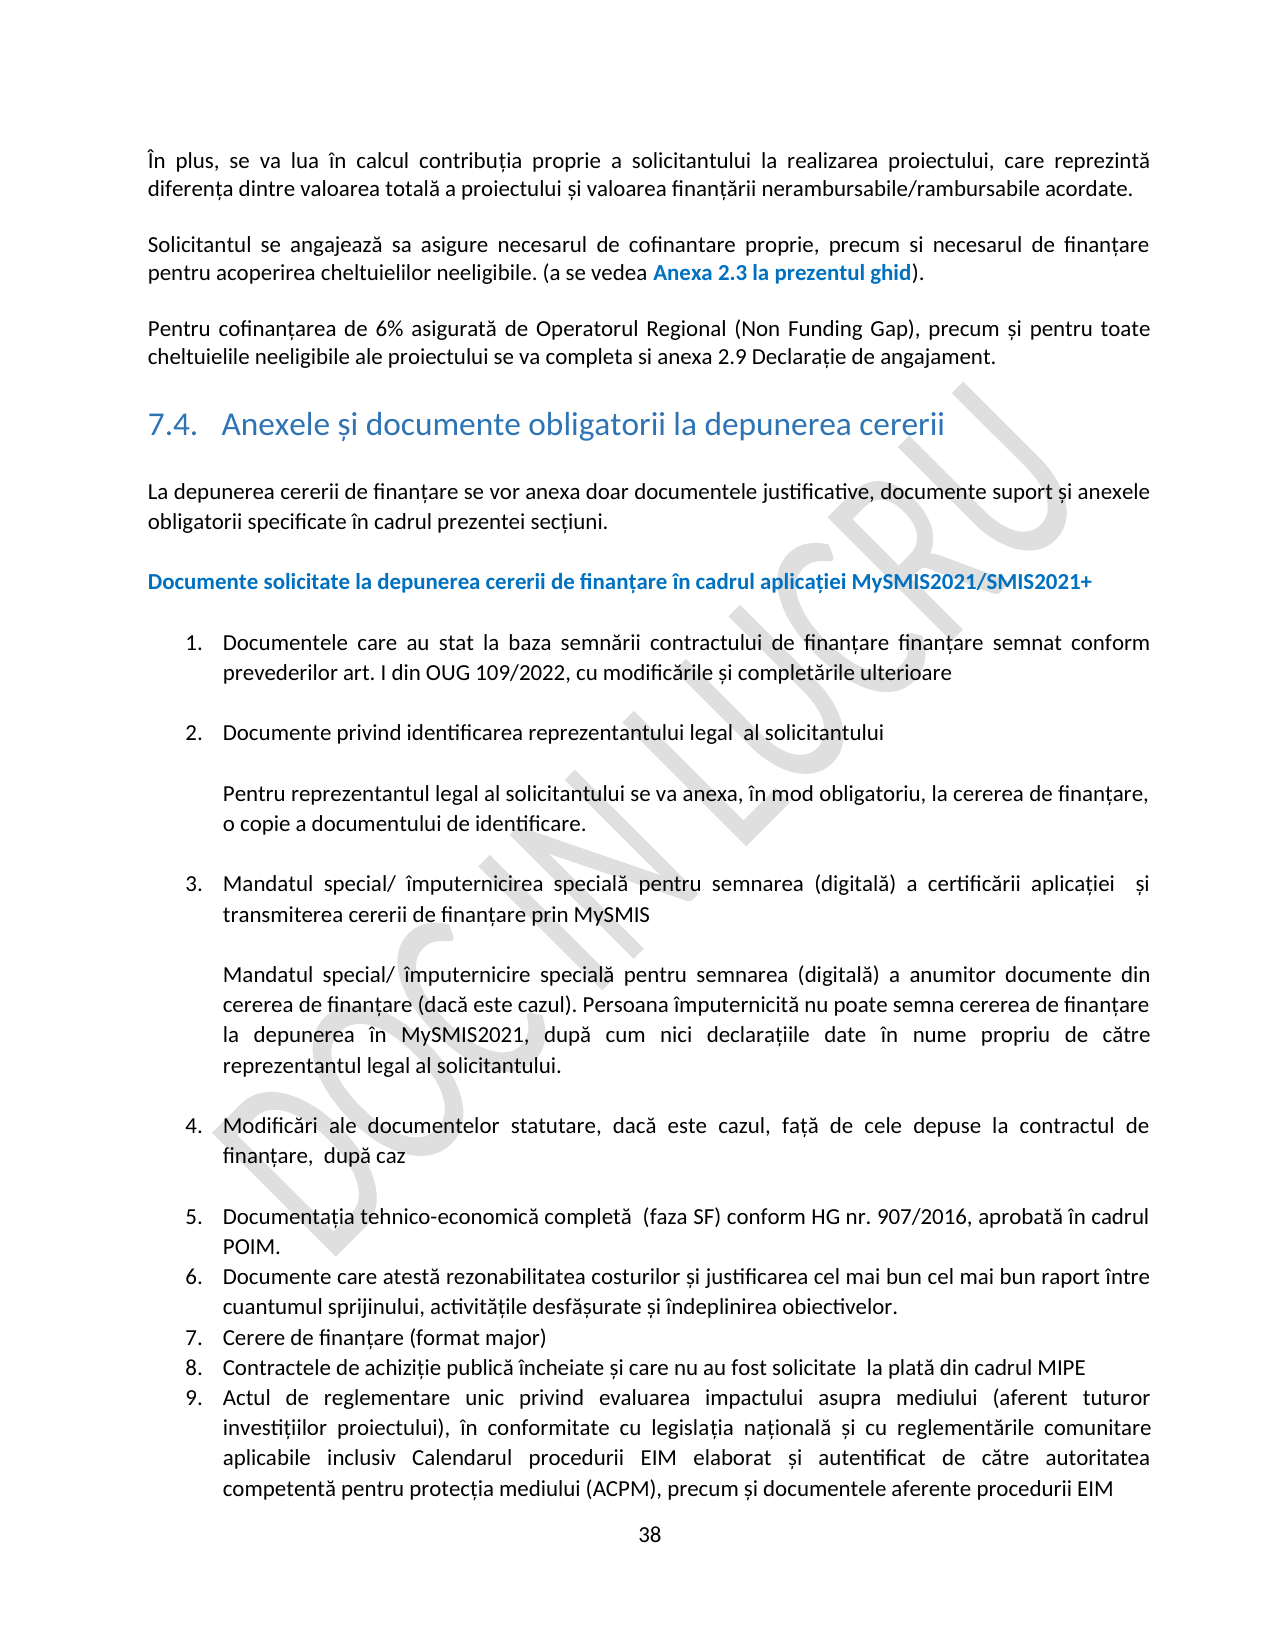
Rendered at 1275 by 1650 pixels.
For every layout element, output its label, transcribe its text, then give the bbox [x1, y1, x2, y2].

text La depunerea cererii de finanțare se vor anexa doar documentele justificative, documente suport și anexele obligatorii specificate în cadrul prezentei secțiuni. [148, 477, 1152, 535]
list Documente care atestă rezonabilitatea costurilor și justificarea cel mai bun cel mai bun raport între cuantumul sprijinului, activitățile desfășurate și îndeplinirea obiectivelor. [185, 1262, 1152, 1320]
list Pentru reprezentantul legal al solicitantului se va anexa, în mod obligatoriu, la cererea de finanțare, o copie a documentului de identificare. [223, 779, 1152, 837]
list Documentele care au stat la baza semnării contractului de finanțare finanțare semnat conform prevederilor art. I din OUG 109/2022, cu modificările și completările ulterioare [185, 628, 1152, 686]
list Mandatul special/ împuternicire specială pentru semnarea (digitală) a anumitor documente din cererea de finanțare (dacă este cazul). Persoana împuternicită nu poate semna cererea de finanțare la depunerea în MySMIS2021, după cum nici declarațiile date în nume propriu de către reprezentantul legal al solicitantului. [223, 960, 1152, 1079]
list Documente privind identificarea reprezentantului legal al solicitantului [185, 718, 1152, 746]
list Cerere de finanțare (format major) [185, 1323, 1152, 1351]
text Documente solicitate la depunerea cererii de finanțare în cadrul aplicației MySMIS2021/SMIS2021+ [148, 567, 1152, 595]
list Actul de reglementare unic privind evaluarea impactului asupra mediului (aferent tuturor investițiilor proiectului), în conformitate cu legislaţia naţională și cu reglementările comunitare aplicabile inclusiv Calendarul procedurii EIM elaborat și autentificat de către autoritatea competentă pentru protecția mediului (ACPM), precum și documentele aferente procedurii EIM [185, 1383, 1152, 1502]
subtitle 7.4. Anexele și documente obligatorii la depunerea cererii [148, 403, 1152, 443]
text Solicitantul se angajează sa asigure necesarul de cofinantare proprie, precum si necesarul de finanțare pentru acoperirea cheltuielilor neeligibile. (a se vedea Anexa 2.3 la prezentul ghid). [148, 230, 1152, 286]
list Documentația tehnico-economică completă (faza SF) conform HG nr. 907/2016, aprobată în cadrul POIM. [185, 1202, 1152, 1260]
text Pentru cofinanțarea de 6% asigurată de Operatorul Regional (Non Funding Gap), precum și pentru toate cheltuielile neeligibile ale proiectului se va completa si anexa 2.9 Declarație de angajament. [148, 314, 1152, 370]
list Modificări ale documentelor statutare, dacă este cazul, față de cele depuse la contractul de finanțare, după caz [185, 1111, 1152, 1169]
list Mandatul special/ împuternicirea specială pentru semnarea (digitală) a certificării aplicației și transmiterea cererii de finanțare prin MySMIS [185, 869, 1152, 928]
list Contractele de achiziție publică încheiate și care nu au fost solicitate la plată din cadrul MIPE [185, 1353, 1152, 1381]
text În plus, se va lua în calcul contribuţia proprie a solicitantului la realizarea proiectului, care reprezintă diferenţa dintre valoarea totală a proiectului şi valoarea finanţării nerambursabile/rambursabile acordate. [148, 146, 1152, 202]
